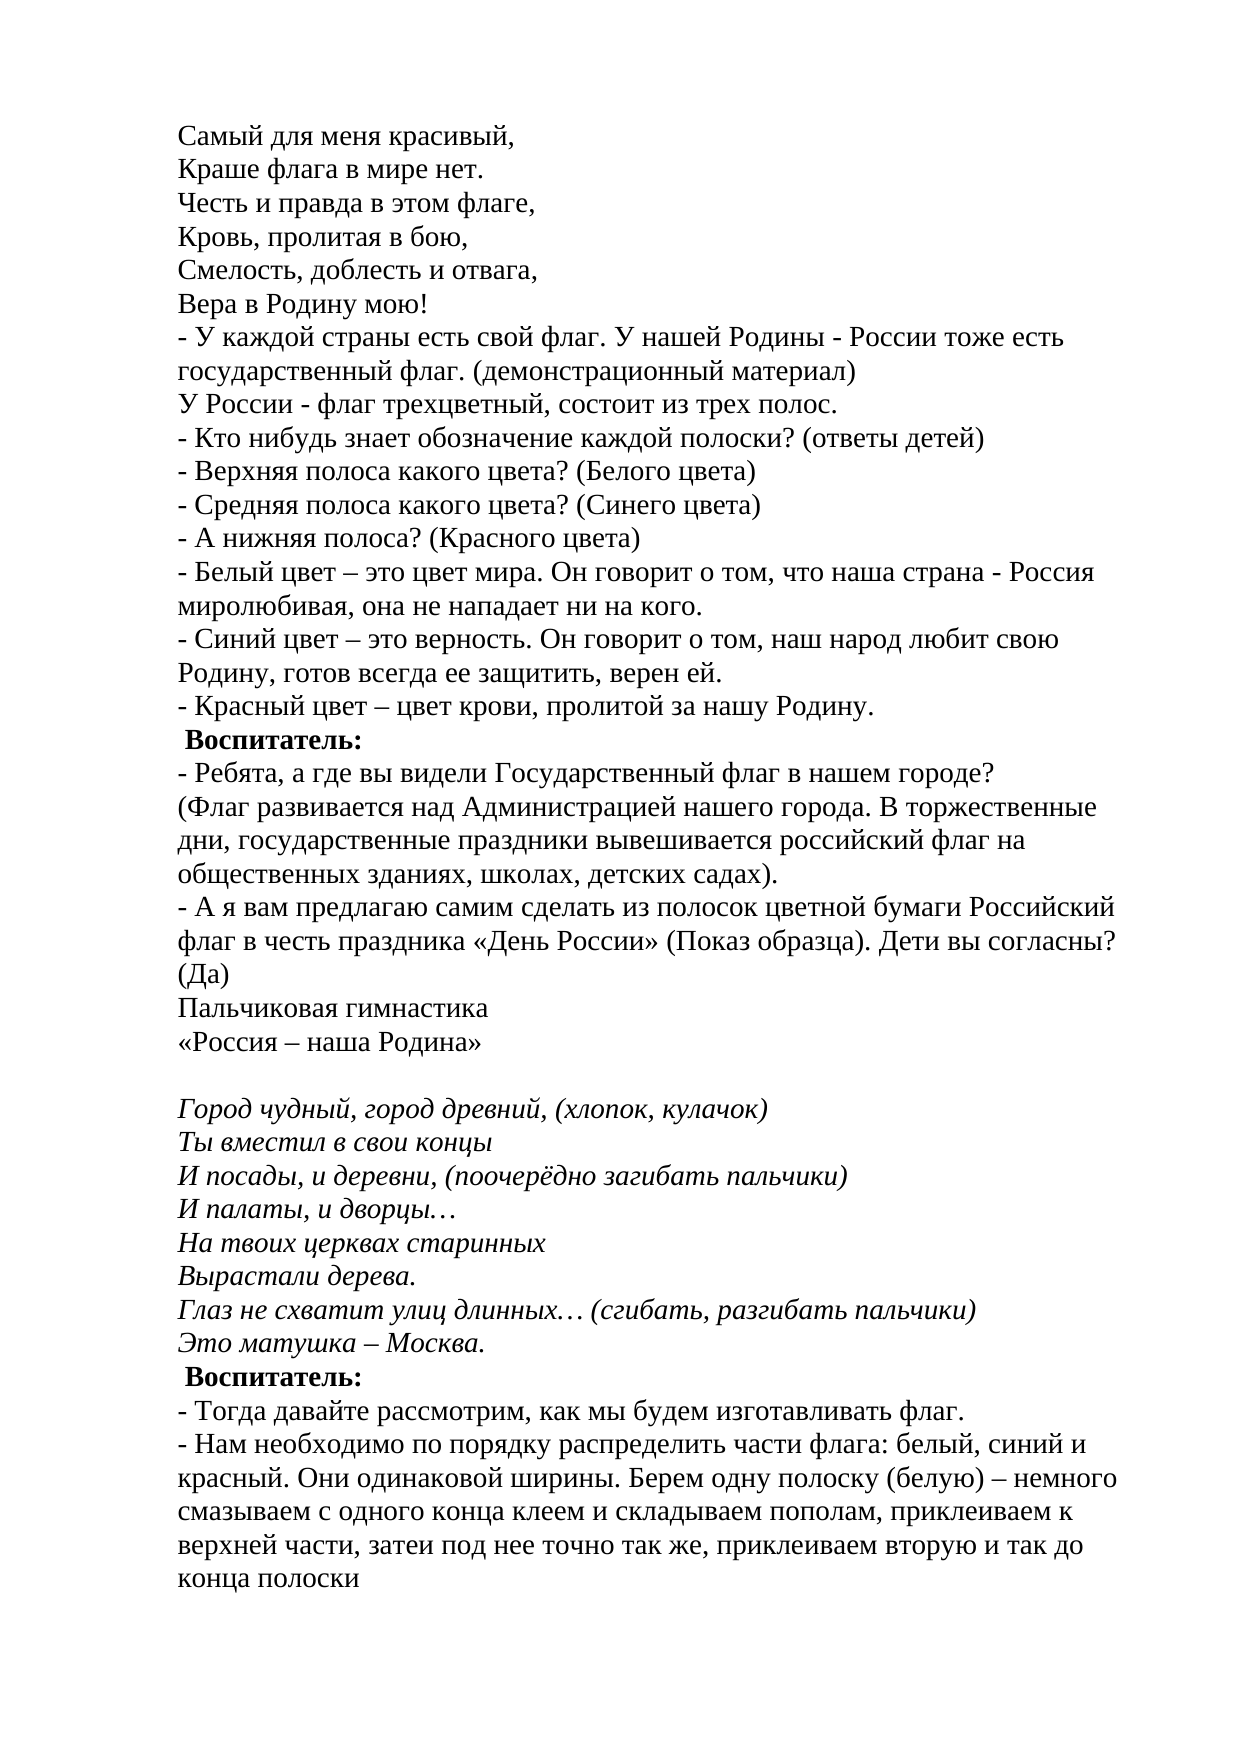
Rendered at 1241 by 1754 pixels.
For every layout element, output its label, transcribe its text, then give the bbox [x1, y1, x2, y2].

text - Синий цвет – это верность. Он говорит о том, наш народ любит свою Родину, готов всегда ее защитить, верен ей. [177, 621, 1152, 688]
text - Красный цвет – цвет крови, пролитой за нашу Родину. [177, 688, 1152, 722]
text Воспитатель: [177, 722, 1152, 755]
text (Флаг развивается над Администрацией нашего города. В торжественные дни, государственные праздники вывешивается российский флаг на общественных зданиях, школах, детских садах). [177, 789, 1152, 889]
text Смелость, доблесть и отвага, [177, 252, 1152, 286]
text У России - флаг трехцветный, состоит из трех полос. [177, 386, 1152, 420]
text - Средняя полоса какого цвета? (Синего цвета) [177, 487, 1152, 521]
text - А нижняя полоса? (Красного цвета) [177, 521, 1152, 554]
text Это матушка – Москва. [177, 1326, 1152, 1359]
text Честь и правда в этом флаге, [177, 185, 1152, 219]
text И посады, и деревни, (поочерёдно загибать пальчики) [177, 1158, 1152, 1191]
text - А я вам предлагаю самим сделать из полосок цветной бумаги Российский флаг в честь праздника «День России» (Показ образца). Дети вы согласны? (Да) [177, 889, 1152, 990]
text - Нам необходимо по порядку распределить части флага: белый, синий и красный. Они одинаковой ширины. Берем одну полоску (белую) – немного смазываем с одного конца клеем и складываем пополам, приклеиваем к верхней части, затеи под нее точно так же, приклеиваем вторую и так до конца полоски [177, 1426, 1152, 1594]
text Кровь, пролитая в бою, [177, 219, 1152, 252]
text Глаз не схватит улиц длинных… (сгибать, разгибать пальчики) [177, 1292, 1152, 1326]
text Город чудный, город древний, (хлопок, кулачок) [177, 1091, 1152, 1124]
text Вырастали дерева. [177, 1258, 1152, 1292]
text И палаты, и дворцы… [177, 1191, 1152, 1225]
text Вера в Родину мою! [177, 286, 1152, 319]
text - Кто нибудь знает обозначение каждой полоски? (ответы детей) [177, 420, 1152, 453]
text Ты вместил в свои концы [177, 1124, 1152, 1158]
text - У каждой страны есть свой флаг. У нашей Родины - России тоже есть государственный флаг. (демонстрационный материал) [177, 319, 1152, 386]
text - Белый цвет – это цвет мира. Он говорит о том, что наша страна - Россия миролюбивая, она не нападает ни на кого. [177, 554, 1152, 621]
text Воспитатель: [177, 1359, 1152, 1393]
text - Верхняя полоса какого цвета? (Белого цвета) [177, 453, 1152, 487]
text Краше флага в мире нет. [177, 152, 1152, 185]
text Самый для меня красивый, [177, 118, 1152, 152]
text На твоих церквах старинных [177, 1225, 1152, 1258]
text - Тогда давайте рассмотрим, как мы будем изготавливать флаг. [177, 1393, 1152, 1426]
text «Россия – наша Родина» [177, 1024, 1152, 1057]
text - Ребята, а где вы видели Государственный флаг в нашем городе? [177, 755, 1152, 789]
text Пальчиковая гимнастика [177, 990, 1152, 1024]
